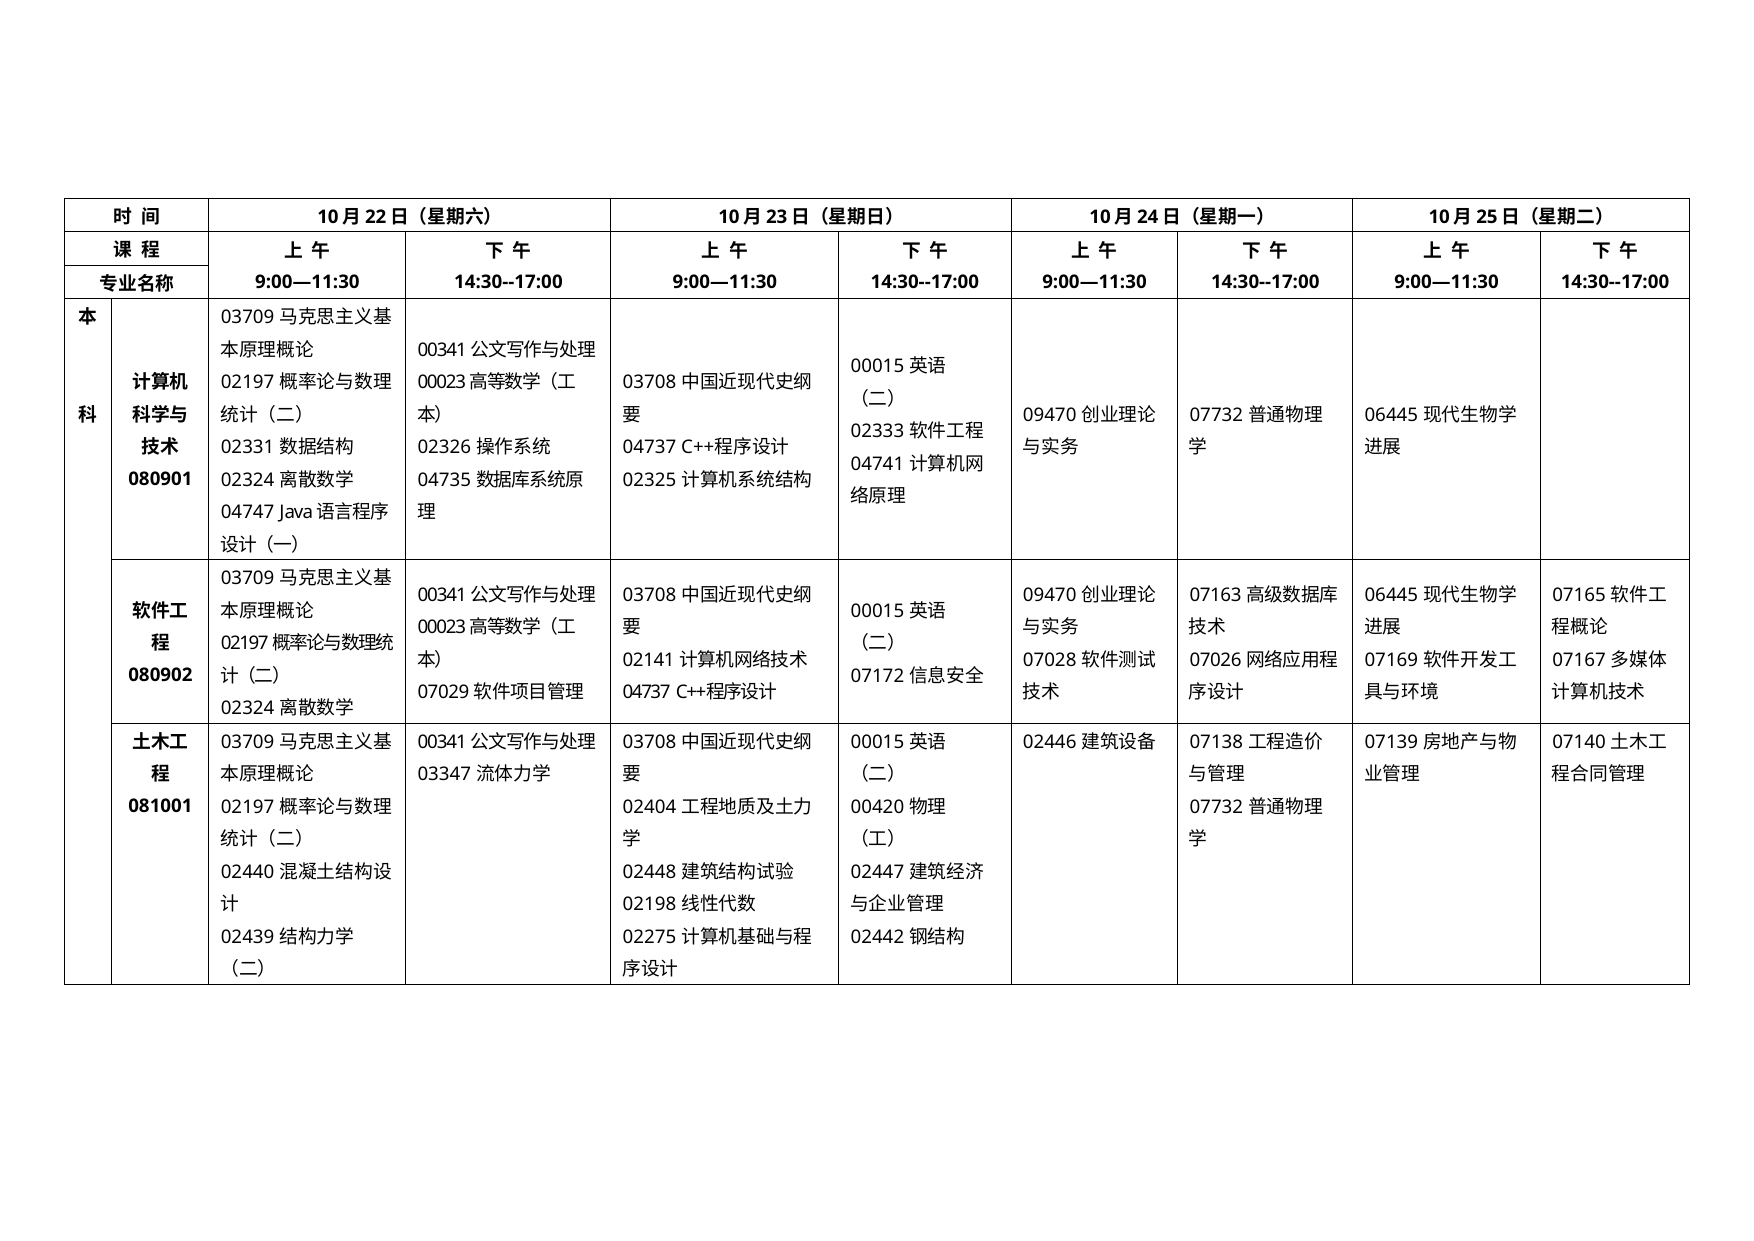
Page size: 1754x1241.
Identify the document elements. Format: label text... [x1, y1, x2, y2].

table_cell 09470 创业理论与实务 07028 软件测试技术 [1012, 560, 1177, 723]
table_cell 上 午 9:00—11:30 [1353, 232, 1540, 298]
table_cell 软件工程080902 [112, 560, 208, 723]
table_cell 土木工程081001 [112, 724, 208, 984]
table_cell 07163 高级数据库技术 07026 网络应用程序设计 [1178, 560, 1352, 723]
table_header 10月22日（星期六） [209, 199, 610, 231]
table_cell 06445 现代生物学进展 [1353, 299, 1540, 559]
table_header 10月23日（星期日） [611, 199, 1011, 231]
table_cell 03708 中国近现代史纲要 02404 工程地质及土力学 02448 建筑结构试验 02198 线性代数 02275 计算机基础与程序设计 [611, 724, 838, 984]
table_cell [1541, 299, 1689, 559]
table_cell 06445 现代生物学进展 07169 软件开发工具与环境 [1353, 560, 1540, 723]
table_cell 专业名称 [65, 266, 208, 298]
table_cell 下 午 14:30--17:00 [1541, 232, 1689, 298]
table_cell 07138 工程造价与管理 07732 普通物理学 [1178, 724, 1352, 984]
table_cell 00015 英语（二） 00420 物理（工） 02447 建筑经济与企业管理 02442 钢结构 [839, 724, 1011, 984]
table_cell 下 午 14:30--17:00 [839, 232, 1011, 298]
table_cell 00341 公文写作与处理 00023 高等数学（工本） 02326 操作系统 04735 数据库系统原理 [406, 299, 610, 559]
table_cell 00015 英语（二） 02333 软件工程 04741 计算机网络原理 [839, 299, 1011, 559]
table_cell 本 科 [65, 299, 111, 984]
table_cell 09470 创业理论与实务 [1012, 299, 1177, 559]
table_cell 下 午 14:30--17:00 [1178, 232, 1352, 298]
table_header 时 间 [65, 199, 208, 231]
table_cell 03709 马克思主义基本原理概论 02197 概率论与数理统计（二） 02331 数据结构 02324 离散数学 04747 Java语言程序设计（一） [209, 299, 405, 559]
table_cell 上 午 9:00—11:30 [209, 232, 405, 298]
table_cell 07140 土木工程合同管理 [1541, 724, 1689, 984]
table_cell 上 午 9:00—11:30 [1012, 232, 1177, 298]
table_cell 00015 英语（二） 07172 信息安全 [839, 560, 1011, 723]
table_cell 07165 软件工程概论 07167 多媒体计算机技术 [1541, 560, 1689, 723]
table_cell 07732 普通物理学 [1178, 299, 1352, 559]
table_cell 00341 公文写作与处理 00023 高等数学（工本） 07029 软件项目管理 [406, 560, 610, 723]
table_cell 下 午 14:30--17:00 [406, 232, 610, 298]
table_cell 02446 建筑设备 [1012, 724, 1177, 984]
table_cell 03709 马克思主义基本原理概论 02197 概率论与数理统计（二） 02324 离散数学 [209, 560, 405, 723]
table_cell 上 午 9:00—11:30 [611, 232, 838, 298]
table_header 10月24日（星期一） [1012, 199, 1352, 231]
table_cell 03709 马克思主义基本原理概论 02197 概率论与数理统计（二） 02440 混凝土结构设计 02439 结构力学（二） [209, 724, 405, 984]
table_header 10月25日（星期二） [1353, 199, 1689, 231]
table_cell 计算机科学与技术080901 [112, 299, 208, 559]
table_cell 03708 中国近现代史纲要 04737 C++程序设计 02325 计算机系统结构 [611, 299, 838, 559]
table_cell 课 程 [65, 232, 208, 265]
table_cell 03708 中国近现代史纲要 02141 计算机网络技术 04737 C++程序设计 [611, 560, 838, 723]
table_cell 00341 公文写作与处理 03347 流体力学 [406, 724, 610, 984]
table_cell 07139 房地产与物业管理 [1353, 724, 1540, 984]
